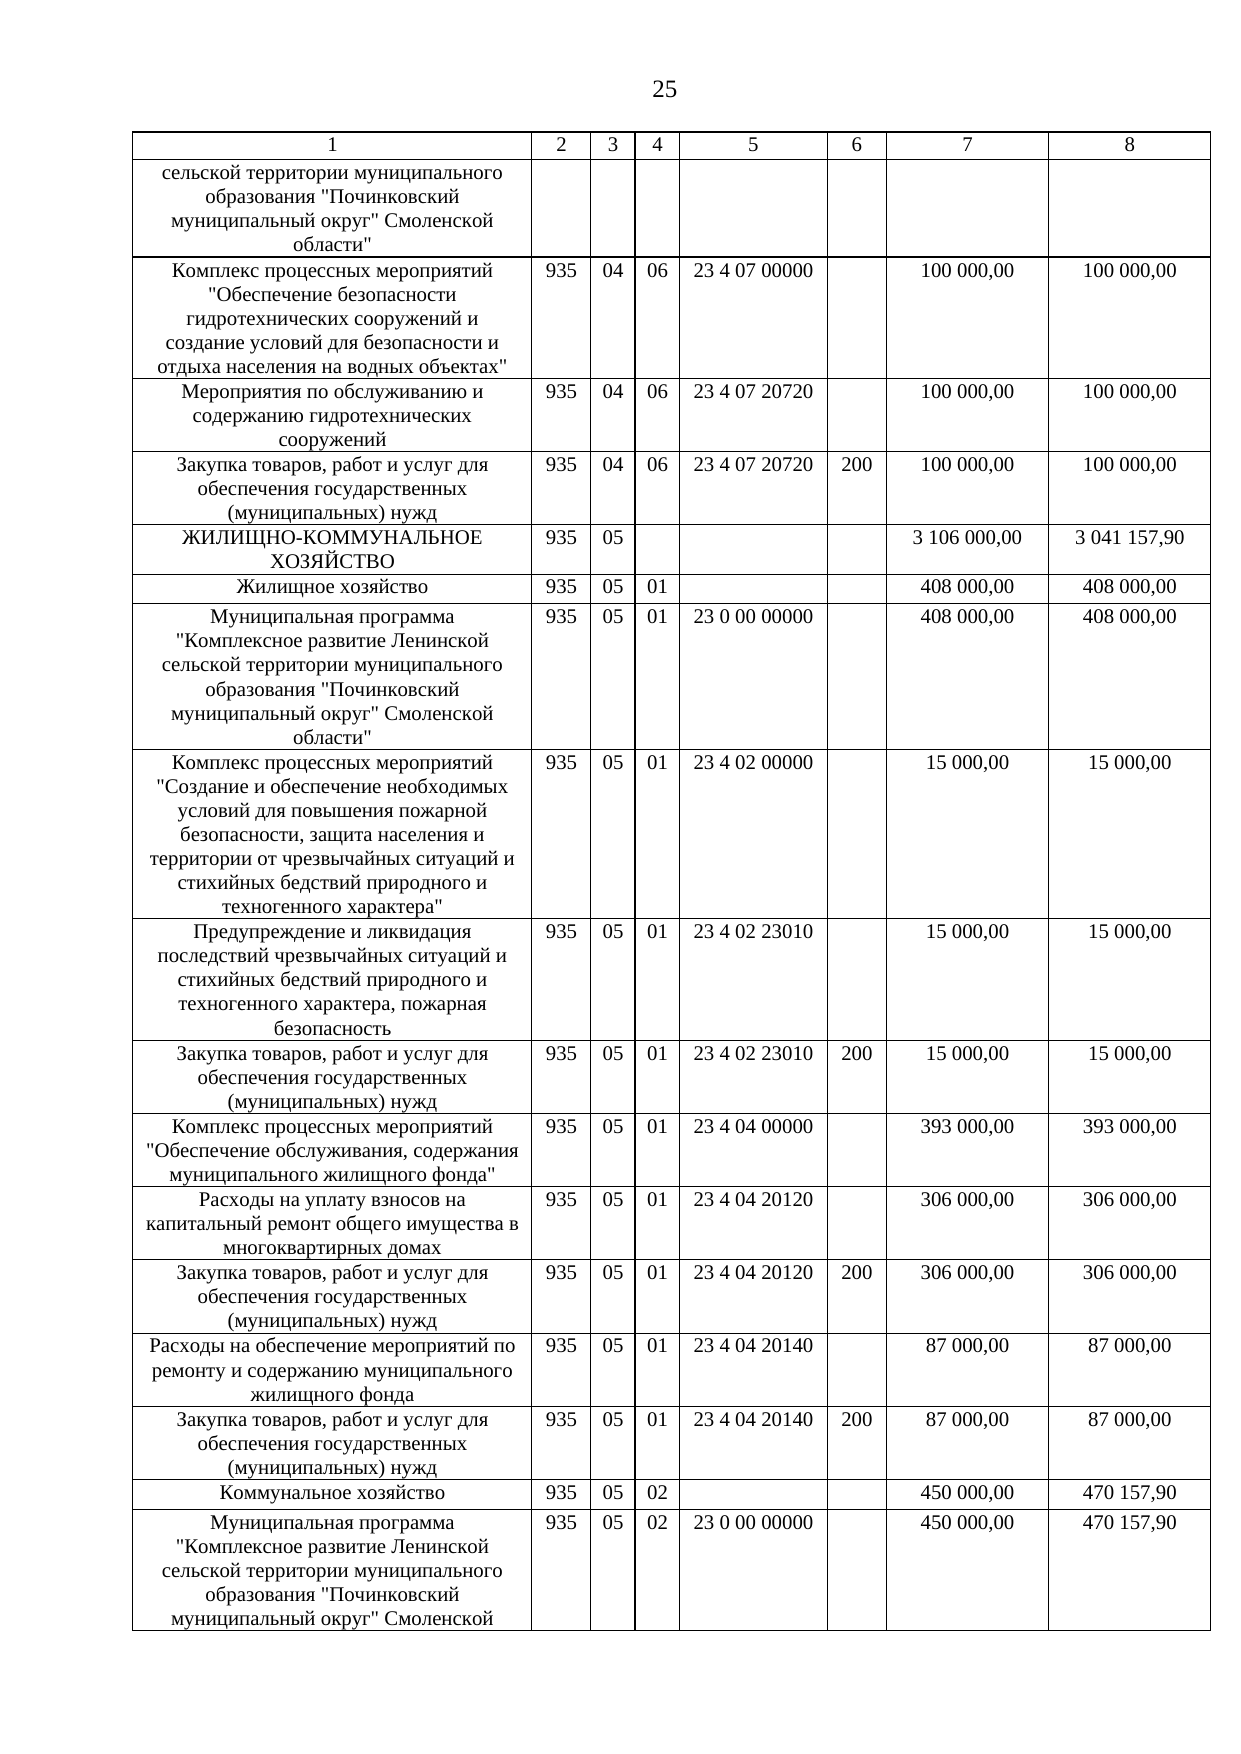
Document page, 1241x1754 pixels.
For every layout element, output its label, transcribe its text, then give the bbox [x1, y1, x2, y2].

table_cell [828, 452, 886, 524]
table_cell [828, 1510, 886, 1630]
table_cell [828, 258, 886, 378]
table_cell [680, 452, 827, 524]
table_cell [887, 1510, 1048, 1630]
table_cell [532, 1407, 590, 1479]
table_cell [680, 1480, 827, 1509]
table_header 7 [887, 133, 1048, 159]
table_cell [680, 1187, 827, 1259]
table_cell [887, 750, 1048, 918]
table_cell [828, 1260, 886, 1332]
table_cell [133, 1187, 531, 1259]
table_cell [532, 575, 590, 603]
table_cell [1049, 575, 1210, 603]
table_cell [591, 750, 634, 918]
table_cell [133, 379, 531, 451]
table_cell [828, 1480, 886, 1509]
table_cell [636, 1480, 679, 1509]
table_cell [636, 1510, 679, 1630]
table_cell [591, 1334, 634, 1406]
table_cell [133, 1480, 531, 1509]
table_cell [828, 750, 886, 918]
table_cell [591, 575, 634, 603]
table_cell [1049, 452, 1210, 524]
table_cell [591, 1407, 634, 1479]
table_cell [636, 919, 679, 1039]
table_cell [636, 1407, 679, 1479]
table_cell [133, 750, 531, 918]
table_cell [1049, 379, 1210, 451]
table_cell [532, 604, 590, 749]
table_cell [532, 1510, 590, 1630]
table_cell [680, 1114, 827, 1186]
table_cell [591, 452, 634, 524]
table_header 6 [828, 133, 886, 159]
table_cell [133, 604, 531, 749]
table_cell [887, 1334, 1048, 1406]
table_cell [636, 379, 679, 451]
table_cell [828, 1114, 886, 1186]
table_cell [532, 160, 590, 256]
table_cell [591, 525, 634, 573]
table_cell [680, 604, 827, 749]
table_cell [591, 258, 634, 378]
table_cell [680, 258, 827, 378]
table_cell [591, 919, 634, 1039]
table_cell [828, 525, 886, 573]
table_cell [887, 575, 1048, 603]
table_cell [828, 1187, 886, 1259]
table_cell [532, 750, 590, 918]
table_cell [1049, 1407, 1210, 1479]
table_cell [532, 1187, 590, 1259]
table_header 5 [680, 133, 827, 159]
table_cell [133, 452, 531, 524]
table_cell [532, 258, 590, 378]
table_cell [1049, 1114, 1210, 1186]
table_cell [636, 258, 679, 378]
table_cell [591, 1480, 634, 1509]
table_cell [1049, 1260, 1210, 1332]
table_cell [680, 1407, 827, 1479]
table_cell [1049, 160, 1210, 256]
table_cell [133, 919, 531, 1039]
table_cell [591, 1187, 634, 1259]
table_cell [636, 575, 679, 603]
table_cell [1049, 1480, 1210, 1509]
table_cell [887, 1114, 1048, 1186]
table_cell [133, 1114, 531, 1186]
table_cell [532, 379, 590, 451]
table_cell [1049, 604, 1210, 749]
table_header 1 [133, 133, 531, 159]
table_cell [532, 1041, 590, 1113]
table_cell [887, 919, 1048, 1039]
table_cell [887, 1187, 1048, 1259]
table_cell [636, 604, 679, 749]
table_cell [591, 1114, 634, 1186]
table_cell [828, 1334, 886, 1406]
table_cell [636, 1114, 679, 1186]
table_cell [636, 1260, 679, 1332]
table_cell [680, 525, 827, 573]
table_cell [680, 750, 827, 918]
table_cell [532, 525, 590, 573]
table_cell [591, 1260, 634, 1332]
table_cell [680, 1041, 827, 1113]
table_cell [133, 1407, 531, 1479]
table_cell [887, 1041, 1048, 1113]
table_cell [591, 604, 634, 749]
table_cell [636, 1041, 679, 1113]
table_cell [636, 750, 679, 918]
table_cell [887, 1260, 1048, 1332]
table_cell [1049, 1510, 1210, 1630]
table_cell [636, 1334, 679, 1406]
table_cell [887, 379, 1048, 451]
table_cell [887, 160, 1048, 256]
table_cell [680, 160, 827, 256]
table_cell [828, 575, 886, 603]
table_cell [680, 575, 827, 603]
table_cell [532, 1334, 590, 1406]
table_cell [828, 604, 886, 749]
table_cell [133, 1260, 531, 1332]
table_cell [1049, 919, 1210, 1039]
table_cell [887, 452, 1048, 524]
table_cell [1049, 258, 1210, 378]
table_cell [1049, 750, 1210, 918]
table_header 4 [636, 133, 679, 159]
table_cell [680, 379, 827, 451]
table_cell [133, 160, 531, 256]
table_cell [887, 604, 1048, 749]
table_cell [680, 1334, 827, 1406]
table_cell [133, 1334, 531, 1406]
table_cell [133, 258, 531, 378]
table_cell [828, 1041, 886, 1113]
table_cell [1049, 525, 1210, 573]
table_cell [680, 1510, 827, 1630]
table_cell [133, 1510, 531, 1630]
table_header 8 [1049, 133, 1210, 159]
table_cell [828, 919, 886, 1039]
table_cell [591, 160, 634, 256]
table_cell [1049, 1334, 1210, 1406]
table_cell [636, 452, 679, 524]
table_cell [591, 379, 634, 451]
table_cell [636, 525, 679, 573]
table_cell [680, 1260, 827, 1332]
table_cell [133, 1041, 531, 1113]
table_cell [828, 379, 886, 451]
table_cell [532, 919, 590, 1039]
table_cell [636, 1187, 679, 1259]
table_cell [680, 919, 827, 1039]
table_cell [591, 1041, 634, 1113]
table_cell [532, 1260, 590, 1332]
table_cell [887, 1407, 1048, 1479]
table_header 2 [532, 133, 590, 159]
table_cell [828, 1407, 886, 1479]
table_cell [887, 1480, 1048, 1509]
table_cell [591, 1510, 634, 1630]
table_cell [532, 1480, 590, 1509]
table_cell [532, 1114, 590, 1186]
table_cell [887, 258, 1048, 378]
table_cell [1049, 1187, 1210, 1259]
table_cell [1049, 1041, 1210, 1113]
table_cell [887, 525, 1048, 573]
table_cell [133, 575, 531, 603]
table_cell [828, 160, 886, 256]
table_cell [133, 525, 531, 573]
table_header 3 [591, 133, 634, 159]
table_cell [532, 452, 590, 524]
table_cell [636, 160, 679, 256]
